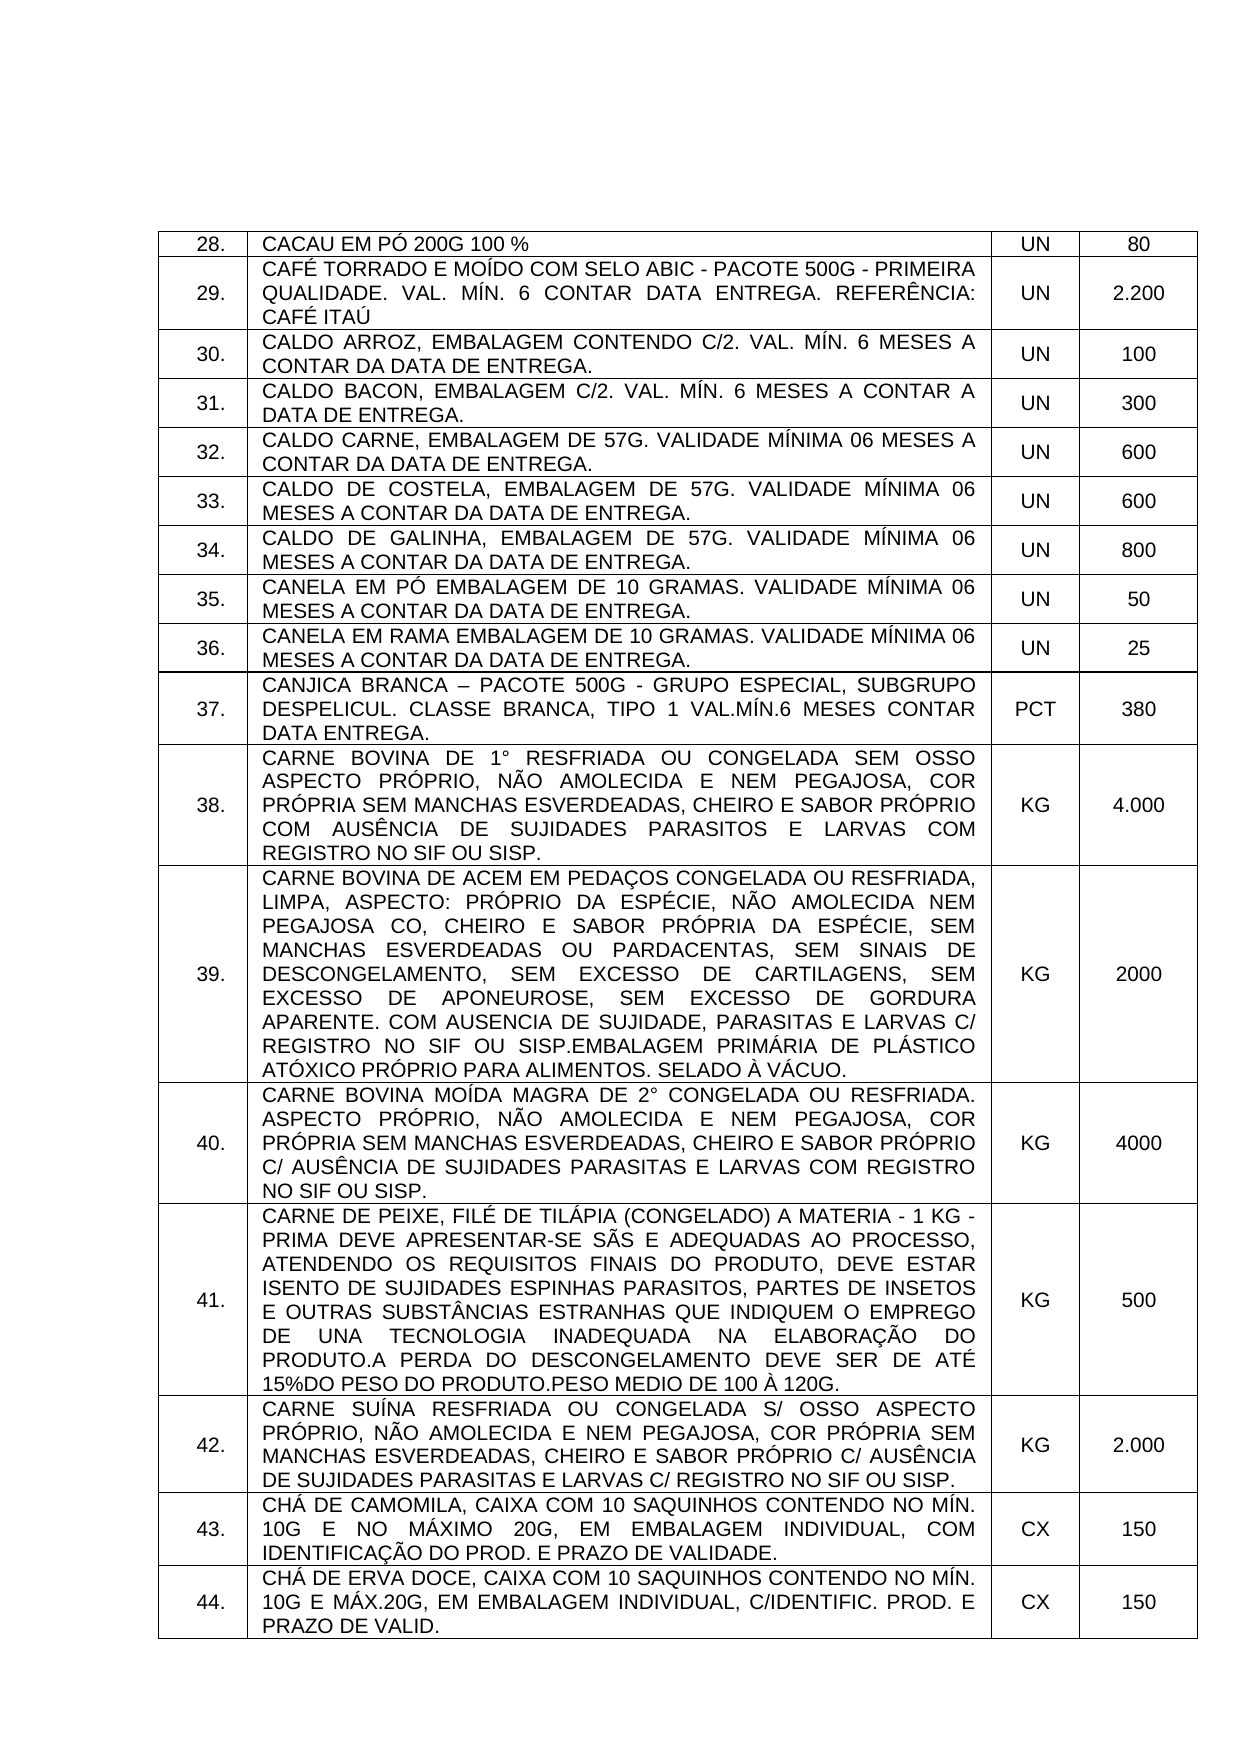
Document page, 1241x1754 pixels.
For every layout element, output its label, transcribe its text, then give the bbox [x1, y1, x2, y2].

table_cell 600 [1080, 428, 1197, 476]
table_cell [159, 866, 247, 1082]
table_cell PCT [992, 673, 1079, 744]
table_cell CALDO DE COSTELA, EMBALAGEM DE 57G. VALIDADE MÍNIMA 06 MESES A CONTAR DA DATA DE ENTREGA. [248, 477, 991, 524]
table_cell CARNE BOVINA DE 1° RESFRIADA OU CONGELADA SEM OSSO ASPECTO PRÓPRIO, NÃO AMOLECIDA E NEM PEGAJOSA, COR PRÓPRIA SEM MANCHAS ESVERDEADAS, CHEIRO E SABOR PRÓPRIO COM AUSÊNCIA DE SUJIDADES PARASITOS E LARVAS COM REGISTRO NO SIF OU SISP. [248, 745, 991, 865]
table_cell CANELA EM PÓ EMBALAGEM DE 10 GRAMAS. VALIDADE MÍNIMA 06 MESES A CONTAR DA DATA DE ENTREGA. [248, 575, 991, 622]
table_cell 50 [1080, 575, 1197, 622]
table_cell UN [992, 330, 1079, 378]
table_cell [159, 257, 247, 329]
table_cell 500 [1080, 1204, 1197, 1395]
table_cell 4000 [1080, 1083, 1197, 1203]
table_cell [159, 1566, 247, 1638]
table_cell [159, 575, 247, 622]
table_cell [159, 428, 247, 476]
table_cell UN [992, 257, 1079, 329]
table_cell 4.000 [1080, 745, 1197, 865]
table_cell UN [992, 428, 1079, 476]
table_cell CX [992, 1566, 1079, 1638]
table_cell [159, 673, 247, 744]
table_cell CX [992, 1493, 1079, 1565]
table_cell 100 [1080, 330, 1197, 378]
table_cell CACAU EM PÓ 200G 100 % [248, 232, 991, 256]
table_cell 600 [1080, 477, 1197, 524]
table_cell CARNE BOVINA DE ACEM EM PEDAÇOS CONGELADA OU RESFRIADA, LIMPA, ASPECTO: PRÓPRIO DA ESPÉCIE, NÃO AMOLECIDA NEM PEGAJOSA CO, CHEIRO E SABOR PRÓPRIA DA ESPÉCIE, SEM MANCHAS ESVERDEADAS OU PARDACENTAS, SEM SINAIS DE DESCONGELAMENTO, SEM EXCESSO DE CARTILAGENS, SEM EXCESSO DE APONEUROSE, SEM EXCESSO DE GORDURA APARENTE. COM AUSENCIA DE SUJIDADE, PARASITAS E LARVAS C/ REGISTRO NO SIF OU SISP.EMBALAGEM PRIMÁRIA DE PLÁSTICO ATÓXICO PRÓPRIO PARA ALIMENTOS. SELADO À VÁCUO. [248, 866, 991, 1082]
table_cell 150 [1080, 1493, 1197, 1565]
table_cell KG [992, 1396, 1079, 1492]
table_cell CALDO CARNE, EMBALAGEM DE 57G. VALIDADE MÍNIMA 06 MESES A CONTAR DA DATA DE ENTREGA. [248, 428, 991, 476]
table_cell CHÁ DE CAMOMILA, CAIXA COM 10 SAQUINHOS CONTENDO NO MÍN. 10G E NO MÁXIMO 20G, EM EMBALAGEM INDIVIDUAL, COM IDENTIFICAÇÃO DO PROD. E PRAZO DE VALIDADE. [248, 1493, 991, 1565]
table_cell CALDO ARROZ, EMBALAGEM CONTENDO C/2. VAL. MÍN. 6 MESES A CONTAR DA DATA DE ENTREGA. [248, 330, 991, 378]
table_cell [159, 477, 247, 524]
table_cell UN [992, 624, 1079, 671]
table_cell KG [992, 866, 1079, 1082]
table_cell [159, 232, 247, 256]
table_cell KG [992, 1204, 1079, 1395]
table_cell 2000 [1080, 866, 1197, 1082]
table_cell 800 [1080, 526, 1197, 573]
table_cell [159, 624, 247, 671]
table_cell [159, 379, 247, 427]
table_cell CARNE SUÍNA RESFRIADA OU CONGELADA S/ OSSO ASPECTO PRÓPRIO, NÃO AMOLECIDA E NEM PEGAJOSA, COR PRÓPRIA SEM MANCHAS ESVERDEADAS, CHEIRO E SABOR PRÓPRIO C/ AUSÊNCIA DE SUJIDADES PARASITAS E LARVAS C/ REGISTRO NO SIF OU SISP. [248, 1396, 991, 1492]
table_cell KG [992, 1083, 1079, 1203]
table_cell CALDO DE GALINHA, EMBALAGEM DE 57G. VALIDADE MÍNIMA 06 MESES A CONTAR DA DATA DE ENTREGA. [248, 526, 991, 573]
table_cell [159, 330, 247, 378]
table_cell UN [992, 379, 1079, 427]
table_cell 380 [1080, 673, 1197, 744]
table_cell [159, 1493, 247, 1565]
table_cell [159, 526, 247, 573]
table_cell 25 [1080, 624, 1197, 671]
table_cell CHÁ DE ERVA DOCE, CAIXA COM 10 SAQUINHOS CONTENDO NO MÍN. 10G E MÁX.20G, EM EMBALAGEM INDIVIDUAL, C/IDENTIFIC. PROD. E PRAZO DE VALID. [248, 1566, 991, 1638]
table_cell UN [992, 575, 1079, 622]
table_cell KG [992, 745, 1079, 865]
table_cell 80 [1080, 232, 1197, 256]
table_cell UN [992, 477, 1079, 524]
table_cell 150 [1080, 1566, 1197, 1638]
table_cell [159, 1204, 247, 1395]
table_cell 2.200 [1080, 257, 1197, 329]
table_cell CANJICA BRANCA – PACOTE 500G - GRUPO ESPECIAL, SUBGRUPO DESPELICUL. CLASSE BRANCA, TIPO 1 VAL.MÍN.6 MESES CONTAR DATA ENTREGA. [248, 673, 991, 744]
table_cell [159, 745, 247, 865]
table_cell CARNE DE PEIXE, FILÉ DE TILÁPIA (CONGELADO) A MATERIA - 1 KG - PRIMA DEVE APRESENTAR-SE SÃS E ADEQUADAS AO PROCESSO, ATENDENDO OS REQUISITOS FINAIS DO PRODUTO, DEVE ESTAR ISENTO DE SUJIDADES ESPINHAS PARASITOS, PARTES DE INSETOS E OUTRAS SUBSTÂNCIAS ESTRANHAS QUE INDIQUEM O EMPREGO DE UNA TECNOLOGIA INADEQUADA NA ELABORAÇÃO DO PRODUTO.A PERDA DO DESCONGELAMENTO DEVE SER DE ATÉ 15%DO PESO DO PRODUTO.PESO MEDIO DE 100 À 120G. [248, 1204, 991, 1395]
table_cell 2.000 [1080, 1396, 1197, 1492]
table_cell CARNE BOVINA MOÍDA MAGRA DE 2° CONGELADA OU RESFRIADA. ASPECTO PRÓPRIO, NÃO AMOLECIDA E NEM PEGAJOSA, COR PRÓPRIA SEM MANCHAS ESVERDEADAS, CHEIRO E SABOR PRÓPRIO C/ AUSÊNCIA DE SUJIDADES PARASITAS E LARVAS COM REGISTRO NO SIF OU SISP. [248, 1083, 991, 1203]
table_cell CALDO BACON, EMBALAGEM C/2. VAL. MÍN. 6 MESES A CONTAR A DATA DE ENTREGA. [248, 379, 991, 427]
table_cell 300 [1080, 379, 1197, 427]
table_cell CAFÉ TORRADO E MOÍDO COM SELO ABIC - PACOTE 500G - PRIMEIRA QUALIDADE. VAL. MÍN. 6 CONTAR DATA ENTREGA. REFERÊNCIA: CAFÉ ITAÚ [248, 257, 991, 329]
table_cell UN [992, 526, 1079, 573]
table_cell CANELA EM RAMA EMBALAGEM DE 10 GRAMAS. VALIDADE MÍNIMA 06 MESES A CONTAR DA DATA DE ENTREGA. [248, 624, 991, 671]
table_cell [159, 1396, 247, 1492]
table_cell UN [992, 232, 1079, 256]
table_cell [159, 1083, 247, 1203]
